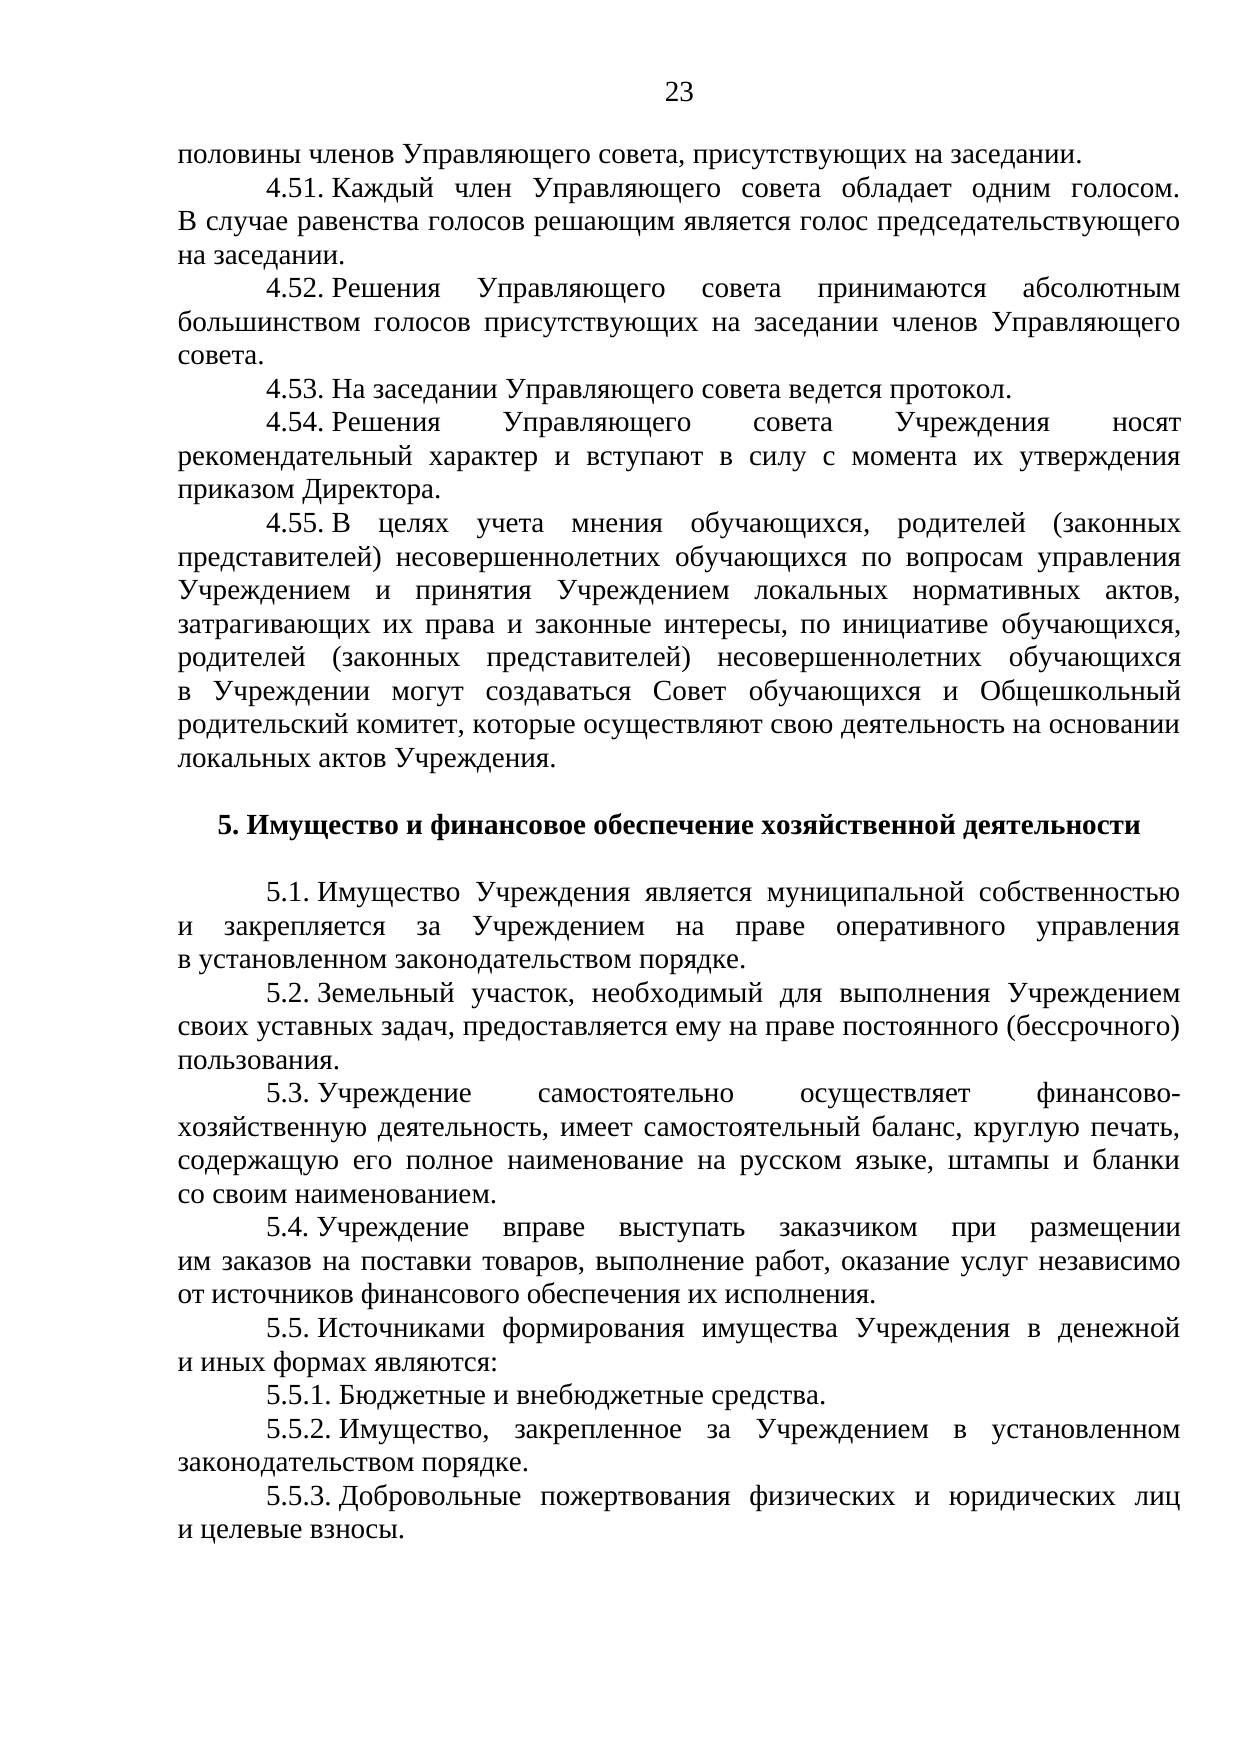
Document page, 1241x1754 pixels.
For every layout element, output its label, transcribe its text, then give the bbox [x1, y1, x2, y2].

list Земельный участок, необходимый для выполнения Учреждением своих уставных задач, предоставляется ему на праве постоянного (бессрочного) пользования. [177, 975, 1181, 1075]
list Решения Управляющего совета Учреждения носят рекомендательный характер и вступают в силу с момента их утверждения приказом Директора. [177, 404, 1181, 505]
list Решения Управляющего совета принимаются абсолютным большинством голосов присутствующих на заседании членов Управляющего совета. [177, 270, 1181, 371]
list Учреждение самостоятельно осуществляет финансово-хозяйственную деятельность, имеет самостоятельный баланс, круглую печать, содержащую его полное наименование на русском языке, штампы и бланки со своим наименованием. [177, 1075, 1181, 1209]
list Источниками формирования имущества Учреждения в денежной и иных формах являются: [177, 1310, 1181, 1377]
list Имущество Учреждения является муниципальной собственностью и закрепляется за Учреждением на праве оперативного управления в установленном законодательством порядке. [177, 874, 1181, 975]
list Добровольные пожертвования физических и юридических лиц и целевые взносы. [177, 1478, 1181, 1545]
list Учреждение вправе выступать заказчиком при размещении им заказов на поставки товаров, выполнение работ, оказание услуг независимо от источников финансового обеспечения их исполнения. [177, 1209, 1181, 1310]
list Бюджетные и внебюджетные средства. [177, 1377, 1181, 1411]
list Каждый член Управляющего совета обладает одним голосом. В случае равенства голосов решающим является голос председательствующего на заседании. [177, 170, 1181, 270]
list Имущество и финансовое обеспечение хозяйственной деятельности [177, 807, 1181, 841]
list В целях учета мнения обучающихся, родителей (законных представителей) несовершеннолетних обучающихся по вопросам управления Учреждением и принятия Учреждением локальных нормативных актов, затрагивающих их права и законные интересы, по инициативе обучающихся, родителей (законных представителей) несовершеннолетних обучающихся в Учреждении могут создаваться Совет обучающихся и Общешкольный родительский комитет, которые осуществляют свою деятельность на основании локальных актов Учреждения. [177, 505, 1181, 773]
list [177, 136, 1181, 170]
list Имущество, закрепленное за Учреждением в установленном законодательством порядке. [177, 1411, 1181, 1478]
list На заседании Управляющего совета ведется протокол. [177, 371, 1181, 404]
